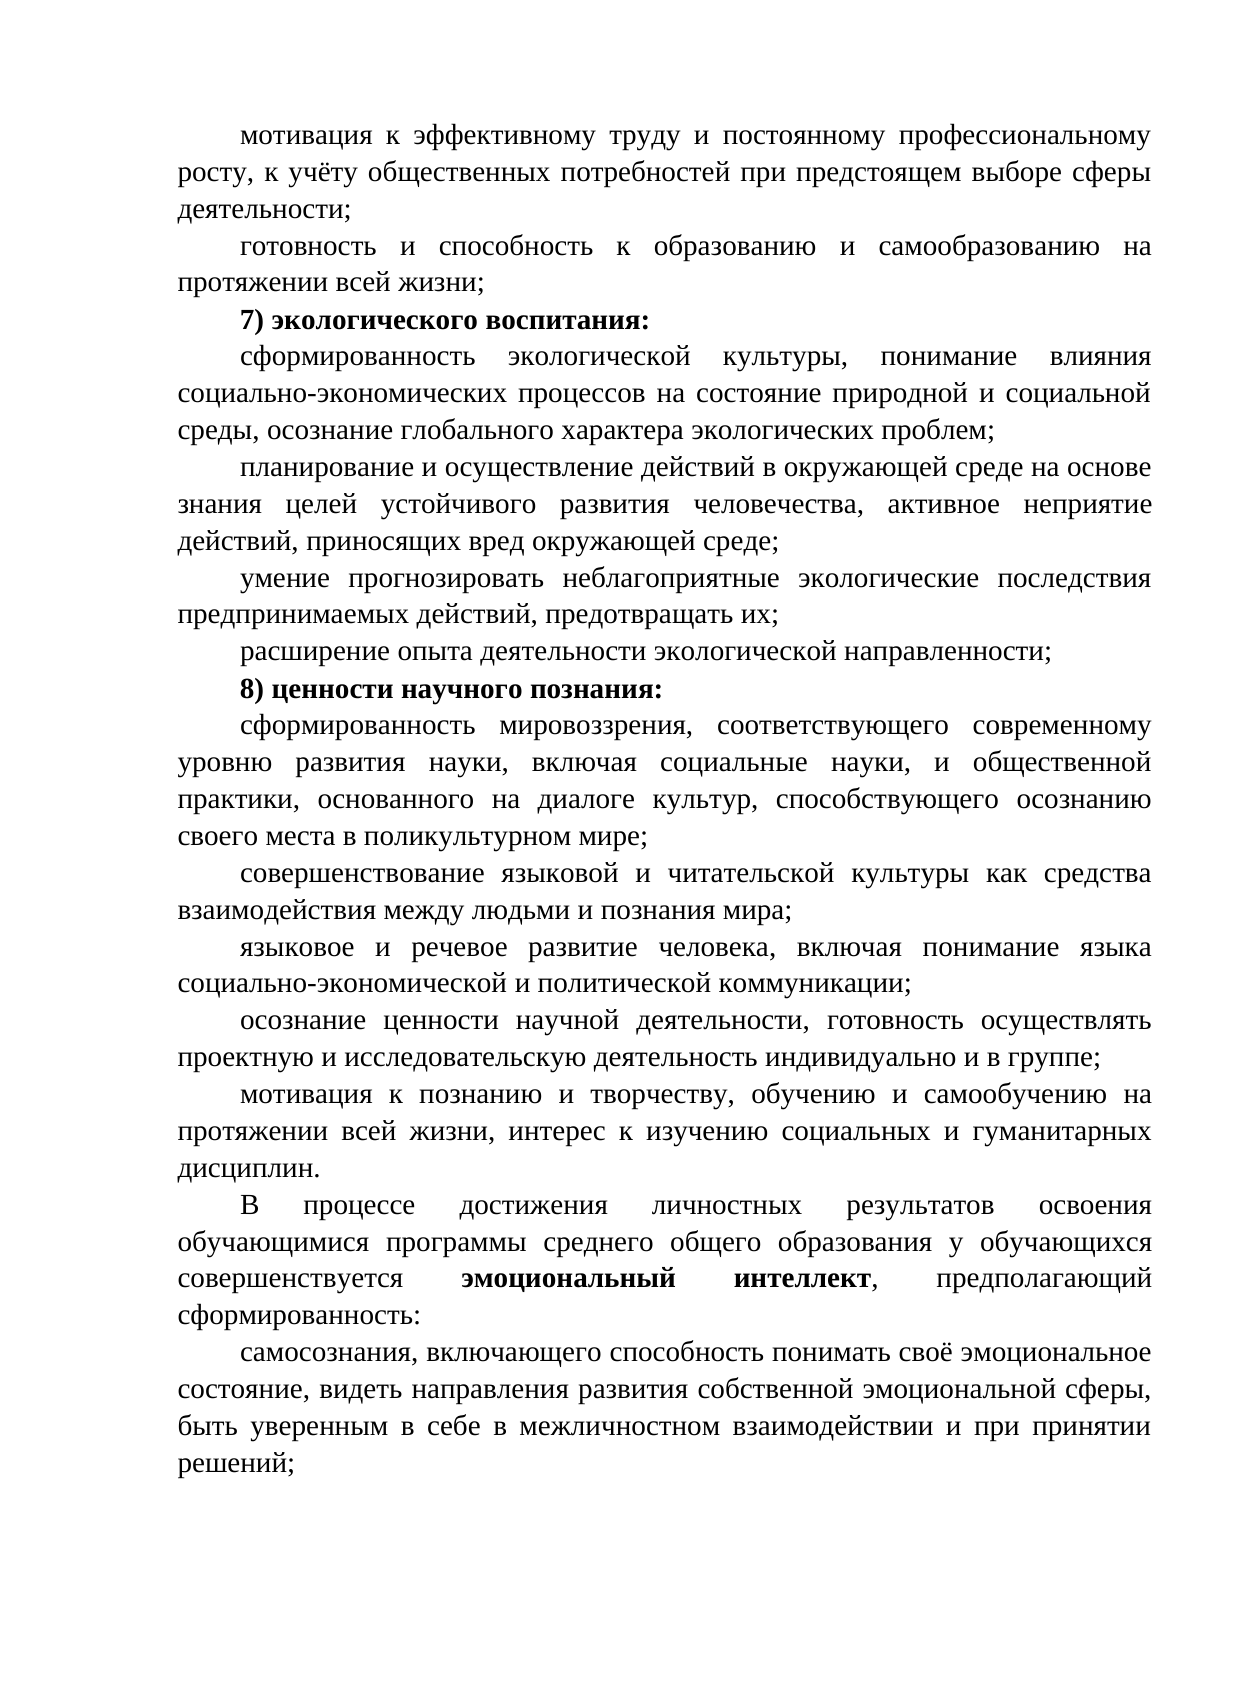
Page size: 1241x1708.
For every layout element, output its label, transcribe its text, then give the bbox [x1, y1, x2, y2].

text мотивация к познанию и творчеству, обучению и самообучению на протяжении всей жизни, интерес к изучению социальных и гуманитарных дисциплин. [177, 1076, 1152, 1183]
text совершенствование языковой и читательской культуры как средства взаимодействия между людьми и познания мира; [177, 855, 1152, 925]
text языковое и речевое развитие человека, включая понимание языка социально-экономической и политической коммуникации; [177, 929, 1152, 999]
text осознание ценности научной деятельности, готовность осуществлять проектную и исследовательскую деятельность индивидуально и в группе; [177, 1002, 1152, 1073]
text мотивация к эффективному труду и постоянному профессиональному росту, к учёту общественных потребностей при предстоящем выборе сферы деятельности; [177, 117, 1152, 224]
text В процессе достижения личностных результатов освоения обучающимися программы среднего общего образования у обучающихся совершенствуется эмоциональный интеллект, предполагающий сформированность: [177, 1187, 1152, 1331]
text планирование и осуществление действий в окружающей среде на основе знания целей устойчивого развития человечества, активное неприятие действий, приносящих вред окружающей среде; [177, 449, 1152, 556]
subtitle экологического воспитания: [239, 302, 1215, 336]
text сформированность экологической культуры, понимание влияния социально-экономических процессов на состояние природной и социальной среды, осознание глобального характера экологических проблем; [177, 338, 1151, 446]
text готовность и способность к образованию и самообразованию на протяжении всей жизни; [177, 228, 1152, 298]
text сформированность мировоззрения, соответствующего современному уровню развития науки, включая социальные науки, и общественной практики, основанного на диалоге культур, способствующего осознанию своего места в поликультурном мире; [177, 707, 1152, 852]
text самосознания, включающего способность понимать своё эмоциональное состояние, видеть направления развития собственной эмоциональной сферы, быть уверенным в себе в межличностном взаимодействии и при принятии решений; [177, 1334, 1152, 1478]
text расширение опыта деятельности экологической направленности; [240, 633, 1215, 667]
subtitle ценности научного познания: [239, 671, 1215, 704]
text умение прогнозировать неблагоприятные экологические последствия предпринимаемых действий, предотвращать их; [177, 560, 1151, 630]
